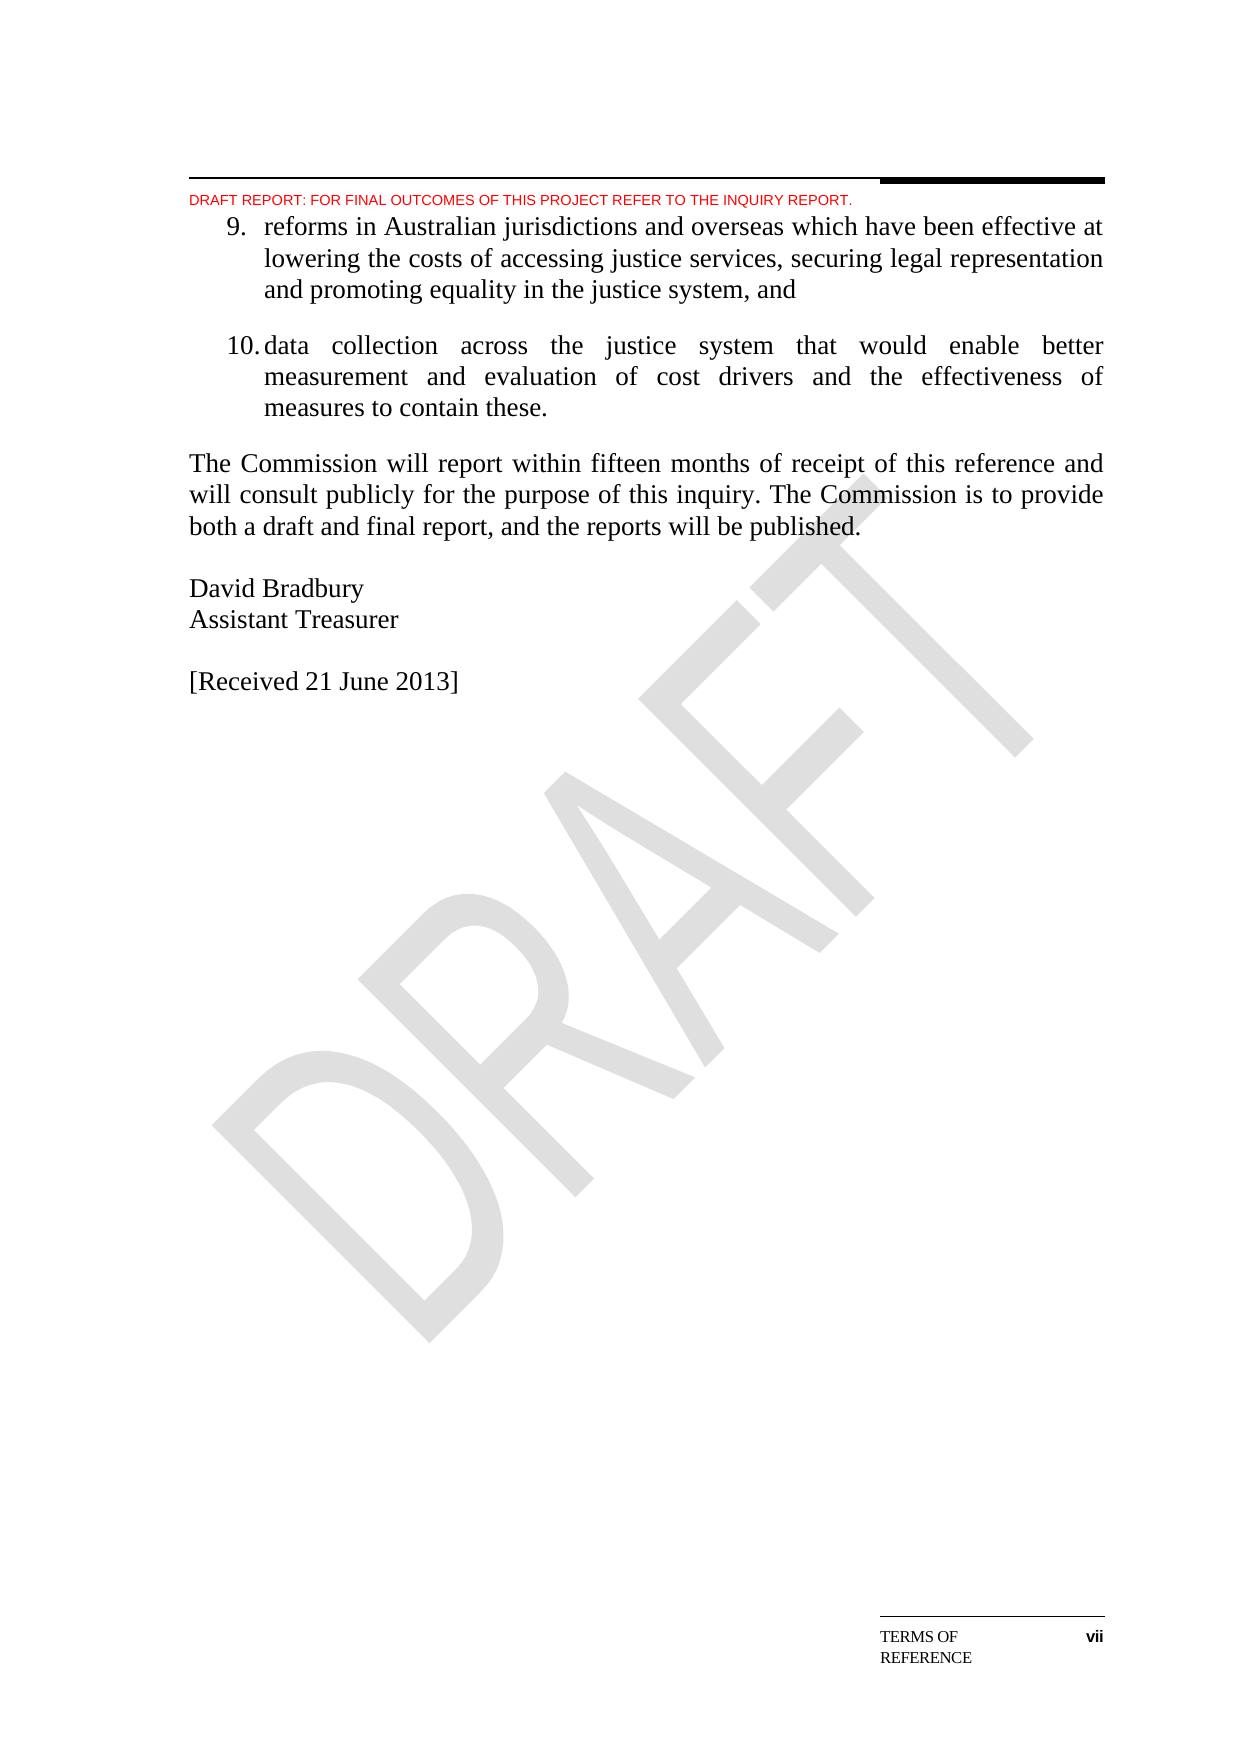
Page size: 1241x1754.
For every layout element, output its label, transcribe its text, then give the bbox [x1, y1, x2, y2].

text David Bradbury [189, 572, 1104, 603]
list reforms in Australian jurisdictions and overseas which have been effective at lowering the costs of accessing justice services, securing legal representation and promoting equality in the justice system, and [226, 211, 1104, 304]
text The Commission will report within fifteen months of receipt of this reference and will consult publicly for the purpose of this inquiry. The Commission is to provide both a draft and final report, and the reports will be published. [189, 447, 1104, 541]
list data collection across the justice system that would enable better measurement and evaluation of cost drivers and the effectiveness of measures to contain these. [226, 329, 1104, 422]
text Assistant Treasurer [189, 603, 1104, 634]
text [Received 21 June 2013] [189, 665, 1104, 697]
